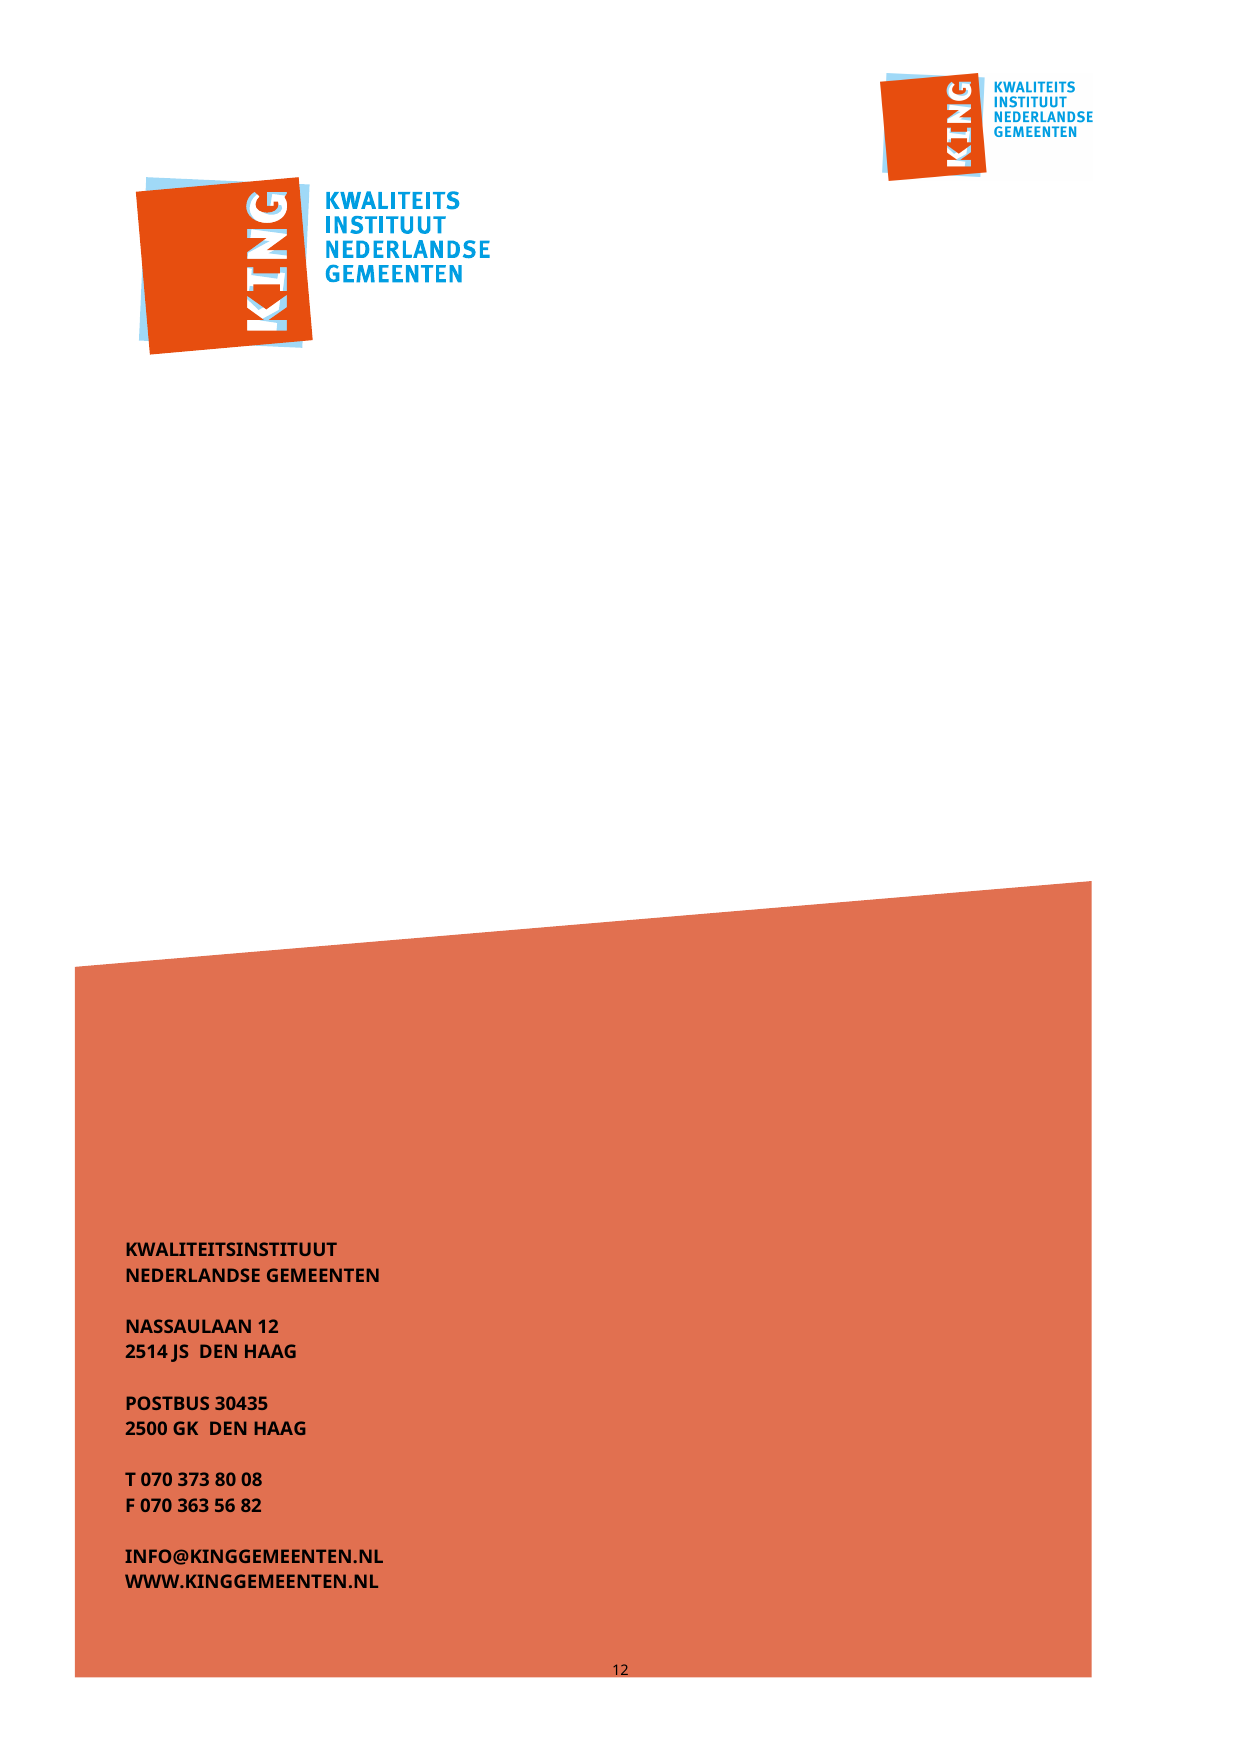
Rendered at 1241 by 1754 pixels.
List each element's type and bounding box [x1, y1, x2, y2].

picture [880, 73, 1093, 181]
